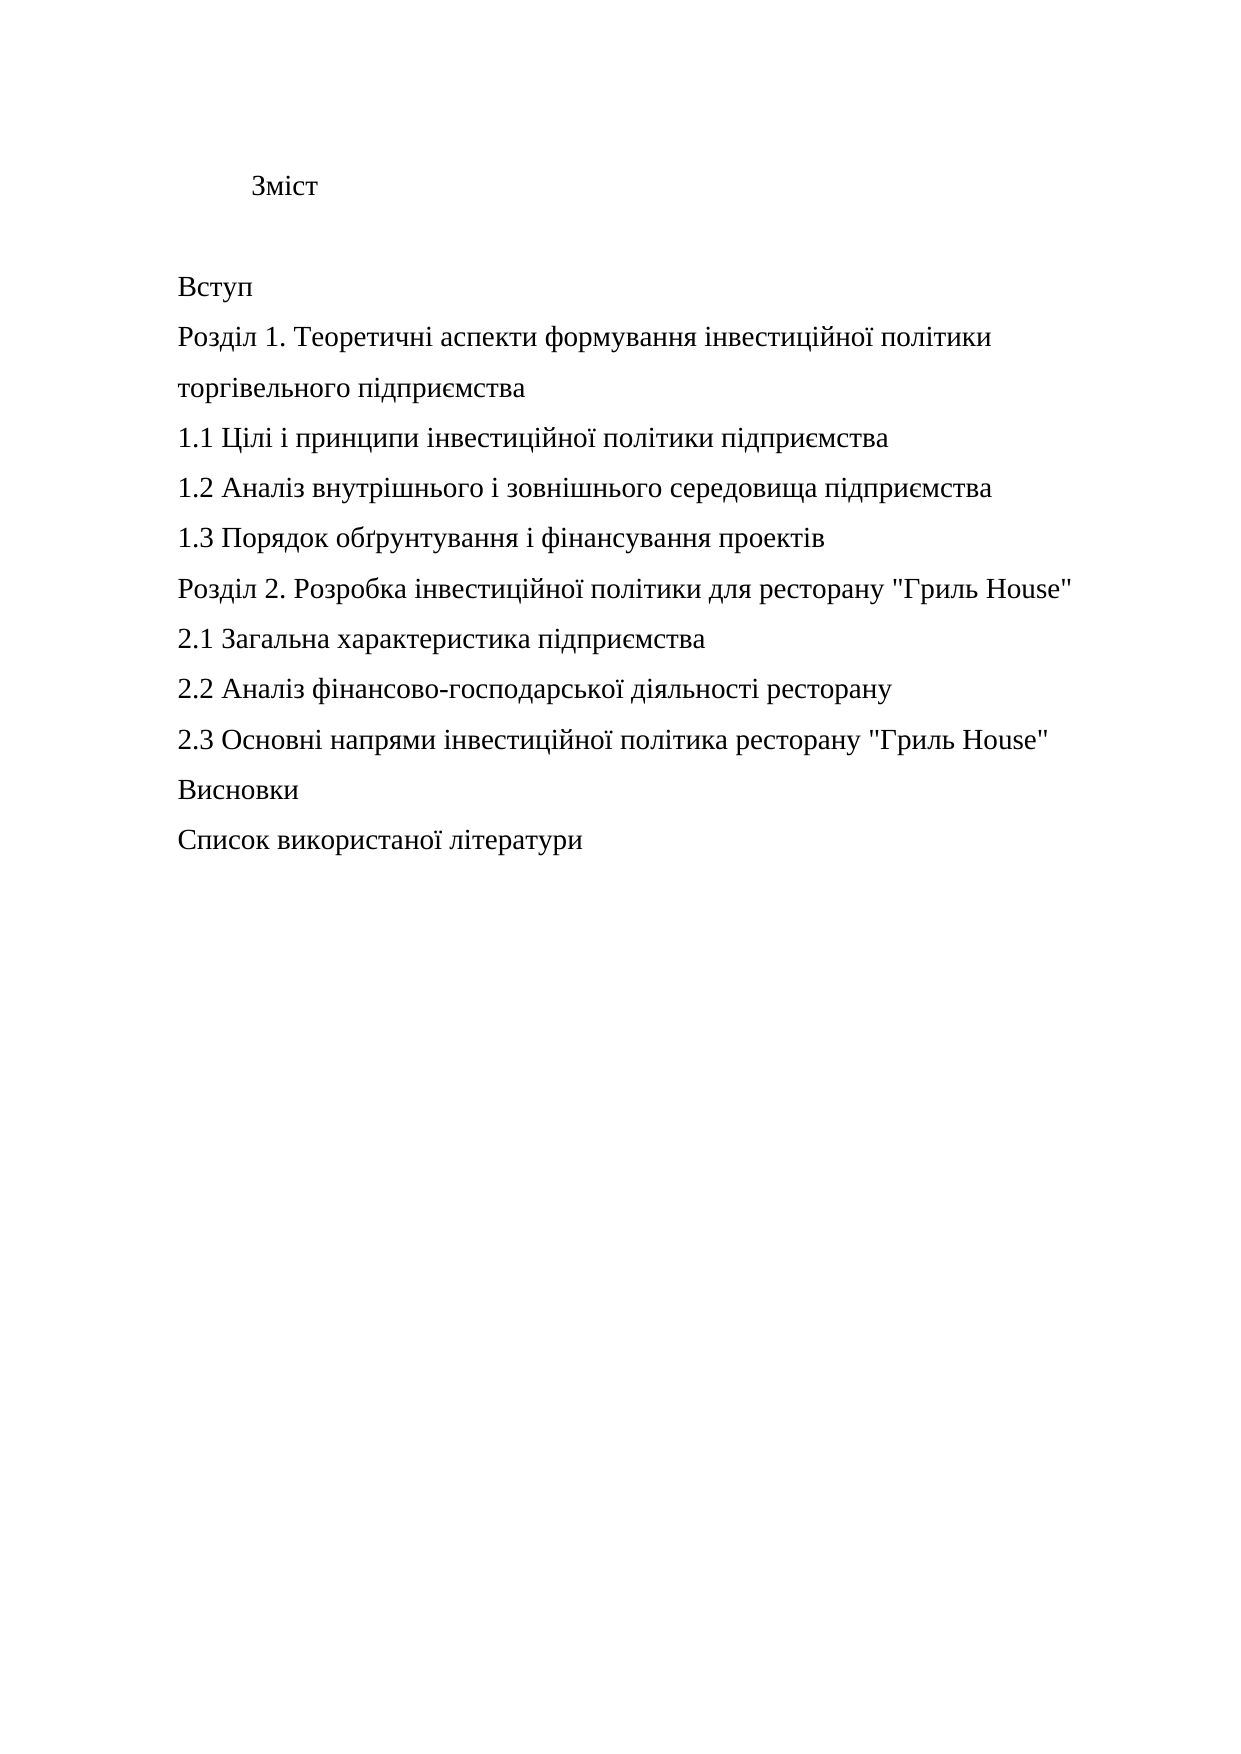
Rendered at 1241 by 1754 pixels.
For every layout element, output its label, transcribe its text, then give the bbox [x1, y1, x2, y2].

text Список використаної літератури [177, 822, 1152, 856]
text Розділ 1. Теоретичні аспекти формування інвестиційної політики торгівельного підприємства [177, 319, 1152, 403]
text 1.2 Аналіз внутрішнього і зовнішнього середовища підприємства [177, 470, 1152, 504]
text 2.3 Основні напрями інвестиційної політика ресторану "Гриль House" [177, 722, 1152, 755]
text 2.1 Загальна характеристика підприємства [177, 621, 1152, 655]
text 1.1 Цілі і принципи інвестиційної політики підприємства [177, 420, 1152, 453]
text Висновки [177, 772, 1152, 806]
text Розділ 2. Розробка інвестиційної політики для ресторану "Гриль House" [177, 571, 1152, 604]
text 2.2 Аналіз фінансово-господарської діяльності ресторану [177, 672, 1152, 705]
text Вступ [177, 269, 1152, 303]
text 1.3 Порядок обґрунтування і фінансування проектів [177, 521, 1152, 554]
text Зміст [177, 168, 1152, 202]
